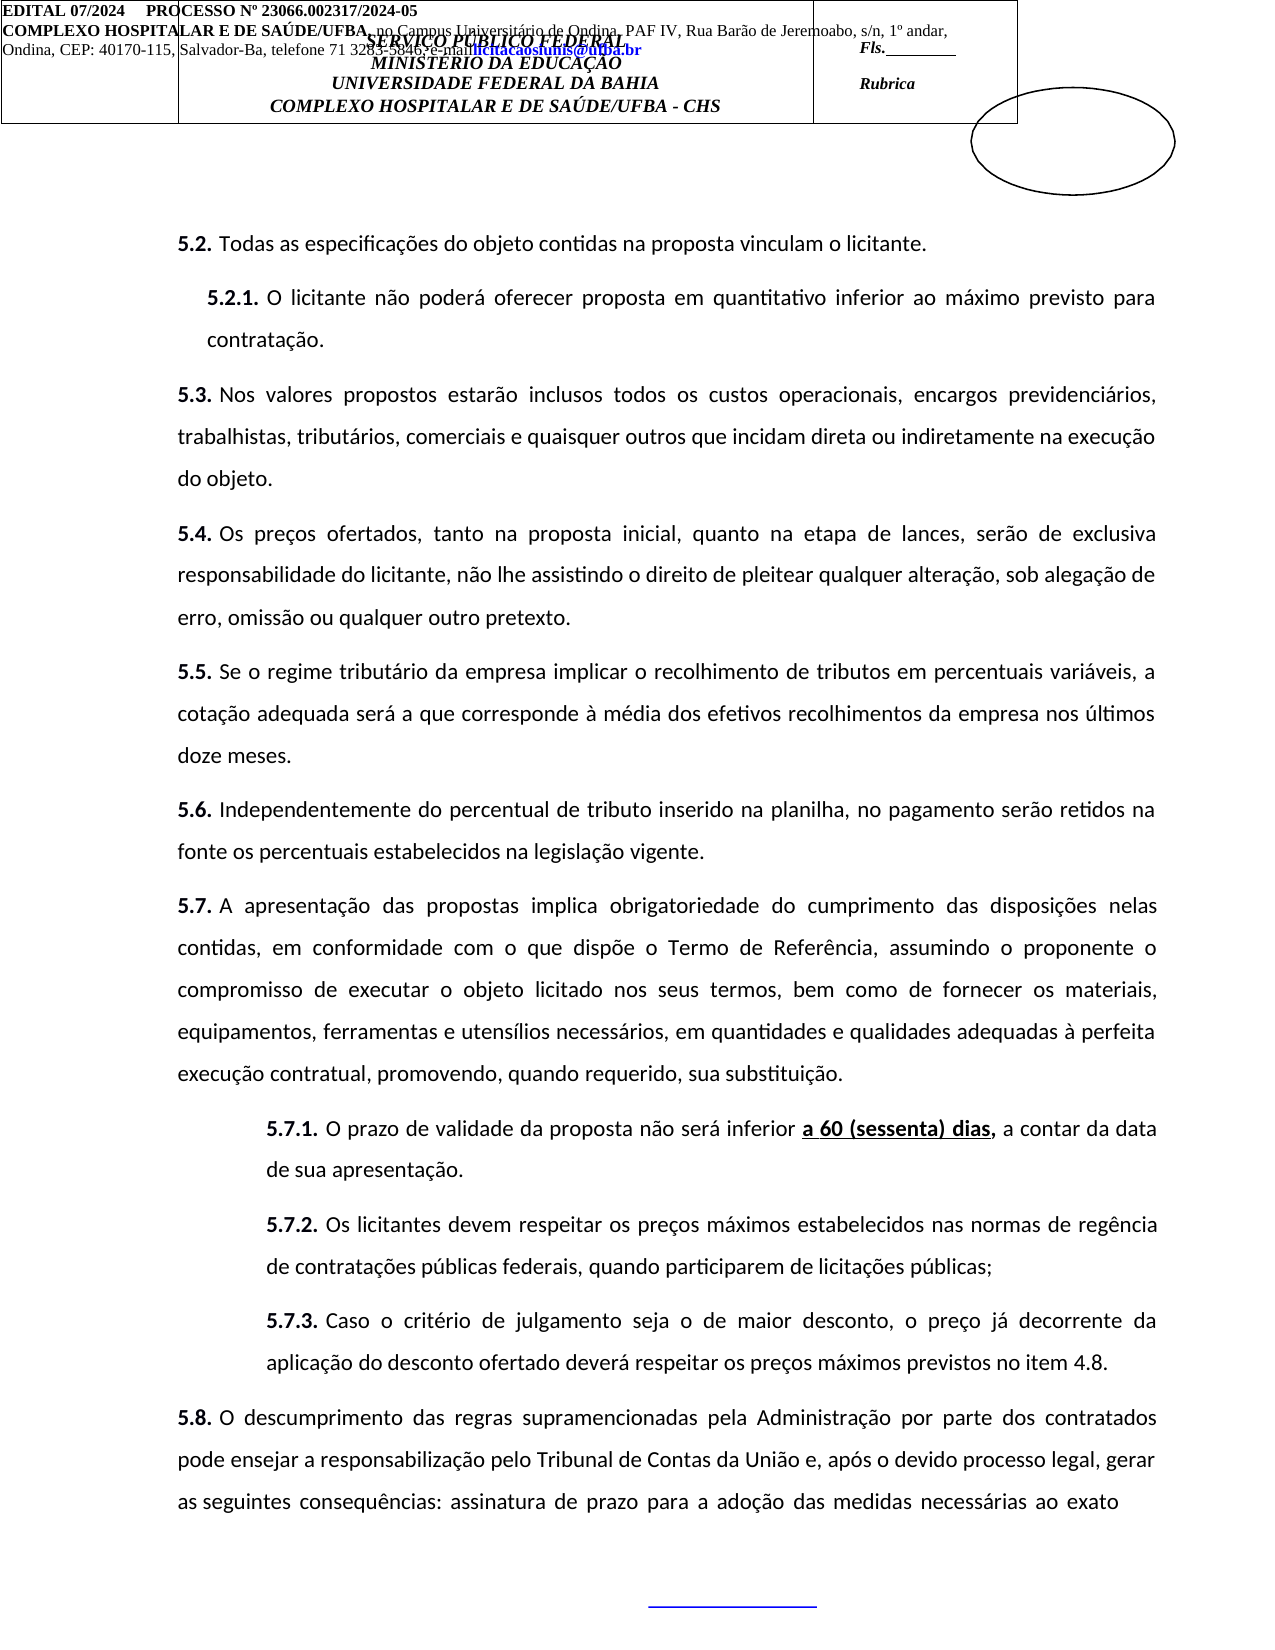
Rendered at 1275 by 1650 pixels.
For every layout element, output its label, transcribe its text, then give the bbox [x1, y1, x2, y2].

list Os preços ofertados, tanto na proposta inicial, quanto na etapa de lances, serão de exclusiva responsabilidade do licitante, não lhe assistindo o direito de pleitear qualquer alteração, sob alegação de erro, omissão ou qualquer outro pretexto. [177, 519, 1157, 631]
list O descumprimento das regras supramencionadas pela Administração por parte dos contratados pode ensejar a responsabilização pelo Tribunal de Contas da União e, após o devido processo legal, gerar as seguintes consequências: assinatura de prazo para a adoção das medidas necessárias ao exato [177, 1403, 1157, 1515]
list Os licitantes devem respeitar os preços máximos estabelecidos nas normas de regência de contratações públicas federais, quando participarem de licitações públicas; [266, 1210, 1158, 1280]
list O licitante não poderá oferecer proposta em quantitativo inferior ao máximo previsto para contratação. [207, 283, 1157, 353]
list Todas as especificações do objeto contidas na proposta vinculam o licitante. [177, 229, 1244, 257]
list O prazo de validade da proposta não será inferior a 60 (sessenta) dias, a contar da data de sua apresentação. [266, 1114, 1158, 1183]
list Nos valores propostos estarão inclusos todos os custos operacionais, encargos previdenciários, trabalhistas, tributários, comerciais e quaisquer outros que incidam direta ou indiretamente na execução do objeto. [177, 380, 1157, 492]
list Se o regime tributário da empresa implicar o recolhimento de tributos em percentuais variáveis, a cotação adequada será a que corresponde à média dos efetivos recolhimentos da empresa nos últimos doze meses. [177, 657, 1157, 769]
list Caso o critério de julgamento seja o de maior desconto, o preço já decorrente da aplicação do desconto ofertado deverá respeitar os preços máximos previstos no item 4.8. [266, 1306, 1157, 1376]
list Independentemente do percentual de tributo inserido na planilha, no pagamento serão retidos na fonte os percentuais estabelecidos na legislação vigente. [177, 795, 1157, 865]
list A apresentação das propostas implica obrigatoriedade do cumprimento das disposições nelas contidas, em conformidade com o que dispõe o Termo de Referência, assumindo o proponente o compromisso de executar o objeto licitado nos seus termos, bem como de fornecer os materiais, equipamentos, ferramentas e utensílios necessários, em quantidades e qualidades adequadas à perfeita execução contratual, promovendo, quando requerido, sua substituição. [177, 891, 1158, 1087]
